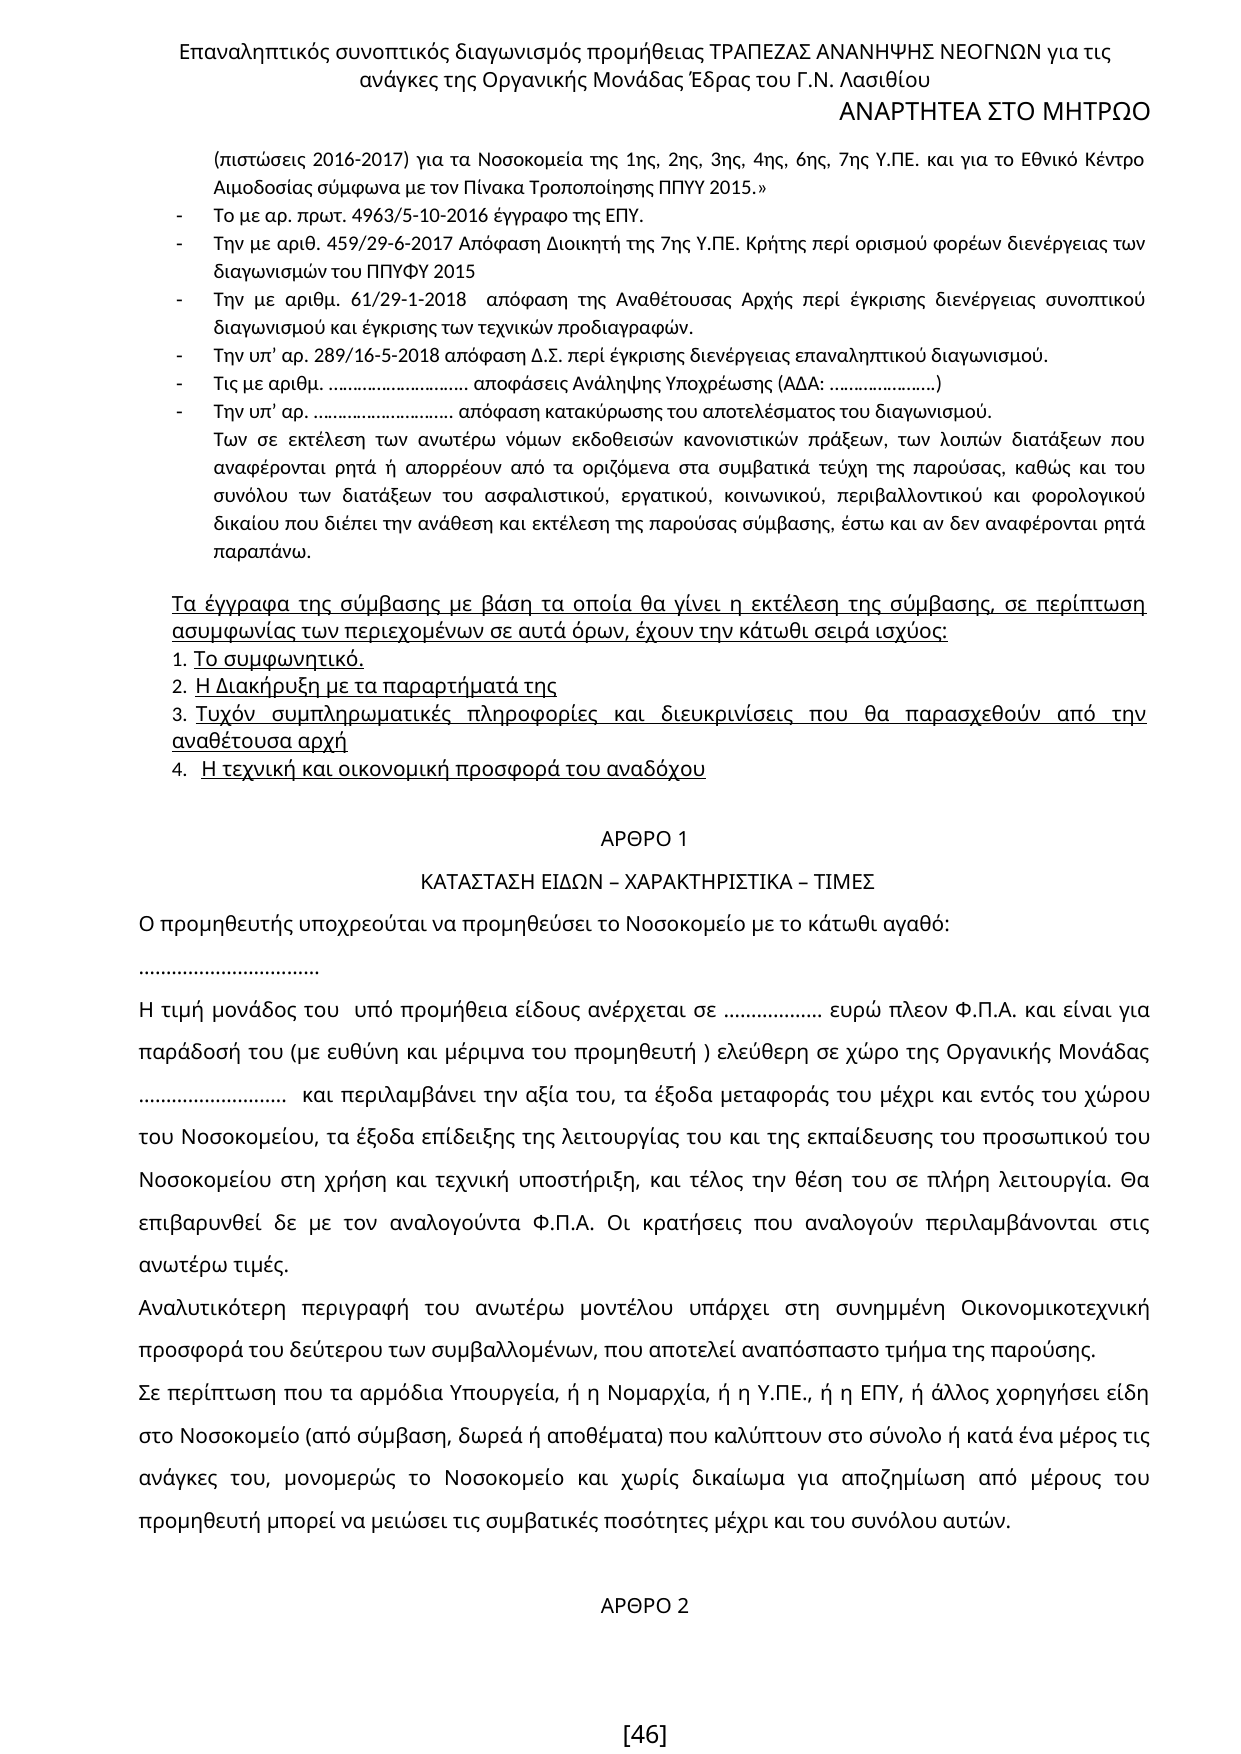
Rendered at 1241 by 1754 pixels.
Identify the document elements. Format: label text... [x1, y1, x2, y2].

list Τυχόν συμπληρωματικές πληροφορίες και διευκρινίσεις που θα παρασχεθούν από την αναθέτουσα αρχή [172, 699, 1147, 754]
list Την με αριθ. 459/29-6-2017 Απόφαση Διοικητή της 7ης Υ.ΠΕ. Κρήτης περί ορισμού φορέων διενέργειας των διαγωνισμών του ΠΠΥΦΥ 2015 [176, 228, 1147, 284]
text Η τιμή μονάδος του υπό προμήθεια είδους ανέρχεται σε ……………… ευρώ πλεον Φ.Π.Α. και είναι για παράδοσή του (με ευθύνη και μέριμνα του προμηθευτή ) ελεύθερη σε χώρο της Οργανικής Μονάδας …………………..…. και περιλαμβάνει την αξία του, τα έξοδα μεταφοράς του μέχρι και εντός του χώρου του Νοσοκομείου, τα έξοδα επίδειξης της λειτουργίας του και της εκπαίδευσης του προσωπικού του Νοσοκομείου στη χρήση και τεχνική υποστήριξη, και τέλος την θέση του σε πλήρη λειτουργία. Θα επιβαρυνθεί δε με τον αναλογούντα Φ.Π.Α. Οι κρατήσεις που αναλογούν περιλαμβάνονται στις ανωτέρω τιμές. [138, 995, 1151, 1279]
list Τις με αριθμ. ……………………….. αποφάσεις Ανάληψης Υποχρέωσης (ΑΔΑ: ………………….) [213, 368, 1147, 396]
text Ο προμηθευτής υποχρεούται να προμηθεύσει το Νοσοκομείο με το κάτωθι αγαθό: [138, 909, 1151, 938]
text …………………………… [138, 952, 1151, 981]
list Την υπ’ αρ. 289/16-5-2018 απόφαση Δ.Σ. περί έγκρισης διενέργειας επαναληπτικού διαγωνισμού. [213, 340, 1147, 368]
list Την υπ’ αρ. ……………………….. απόφαση κατακύρωσης του αποτελέσματος του διαγωνισμού. [213, 396, 1147, 424]
text Αναλυτικότερη περιγραφή του ανωτέρω μοντέλου υπάρχει στη συνημμένη Οικονομικοτεχνική προσφορά του δεύτερου των συμβαλλομένων, που αποτελεί αναπόσπαστο τμήμα της παρούσης. [138, 1293, 1151, 1364]
text Τα έγγραφα της σύμβασης με βάση τα οποία θα γίνει η εκτέλεση της σύμβασης, σε περίπτωση ασυμφωνίας των περιεχομένων σε αυτά όρων, έχουν την κάτωθι σειρά ισχύος: [172, 614, 1147, 644]
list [176, 144, 1147, 200]
list Η Διακήρυξη με τα παραρτήματά της [172, 672, 1151, 699]
text ΑΡΘΡΟ 1 [138, 824, 1151, 853]
text Σε περίπτωση που τα αρμόδια Υπουργεία, ή η Νομαρχία, ή η Υ.ΠΕ., ή η ΕΠΥ, ή άλλος χορηγήσει είδη στο Νοσοκομείο (από σύμβαση, δωρεά ή αποθέματα) που καλύπτουν στο σύνολο ή κατά ένα μέρος τις ανάγκες του, μονομερώς το Νοσοκομείο και χωρίς δικαίωμα για αποζημίωση από μέρους του προμηθευτή μπορεί να μειώσει τις συμβατικές ποσότητες μέχρι και του συνόλου αυτών. [138, 1378, 1151, 1534]
list Η τεχνική και οικονομική προσφορά του αναδόχου [172, 754, 1151, 782]
list Το με αρ. πρωτ. 4963/5-10-2016 έγγραφο της ΕΠΥ. [213, 200, 1147, 228]
text Τα έγγραφα της σύμβασης με βάση τα οποία θα γίνει η εκτέλεση της σύμβασης, σε περίπτωση ασυμφωνίας των περιεχομένων σε αυτά όρων, έχουν την κάτωθι σειρά ισχύος: [172, 589, 1147, 613]
list Το συμφωνητικό. [172, 644, 1151, 672]
text Των σε εκτέλεση των ανωτέρω νόμων εκδοθεισών κανονιστικών πράξεων, των λοιπών διατάξεων που αναφέρονται ρητά ή απορρέουν από τα οριζόμενα στα συμβατικά τεύχη της παρούσας, καθώς και του συνόλου των διατάξεων του ασφαλιστικού, εργατικού, κοινωνικού, περιβαλλοντικού και φορολογικού δικαίου που διέπει την ανάθεση και εκτέλεση της παρούσας σύμβασης, έστω και αν δεν αναφέρονται ρητά παραπάνω. [213, 424, 1147, 564]
list Την με αριθμ. 61/29-1-2018 απόφαση της Αναθέτουσας Αρχής περί έγκρισης διενέργειας συνοπτικού διαγωνισμού και έγκρισης των τεχνικών προδιαγραφών. [176, 284, 1147, 340]
text ΑΡΘΡΟ 2 [138, 1591, 1151, 1619]
text ΚΑΤΑΣΤΑΣΗ ΕΙΔΩΝ – ΧΑΡΑΚΤΗΡΙΣΤΙΚΑ – ΤΙΜΕΣ [138, 867, 1151, 895]
